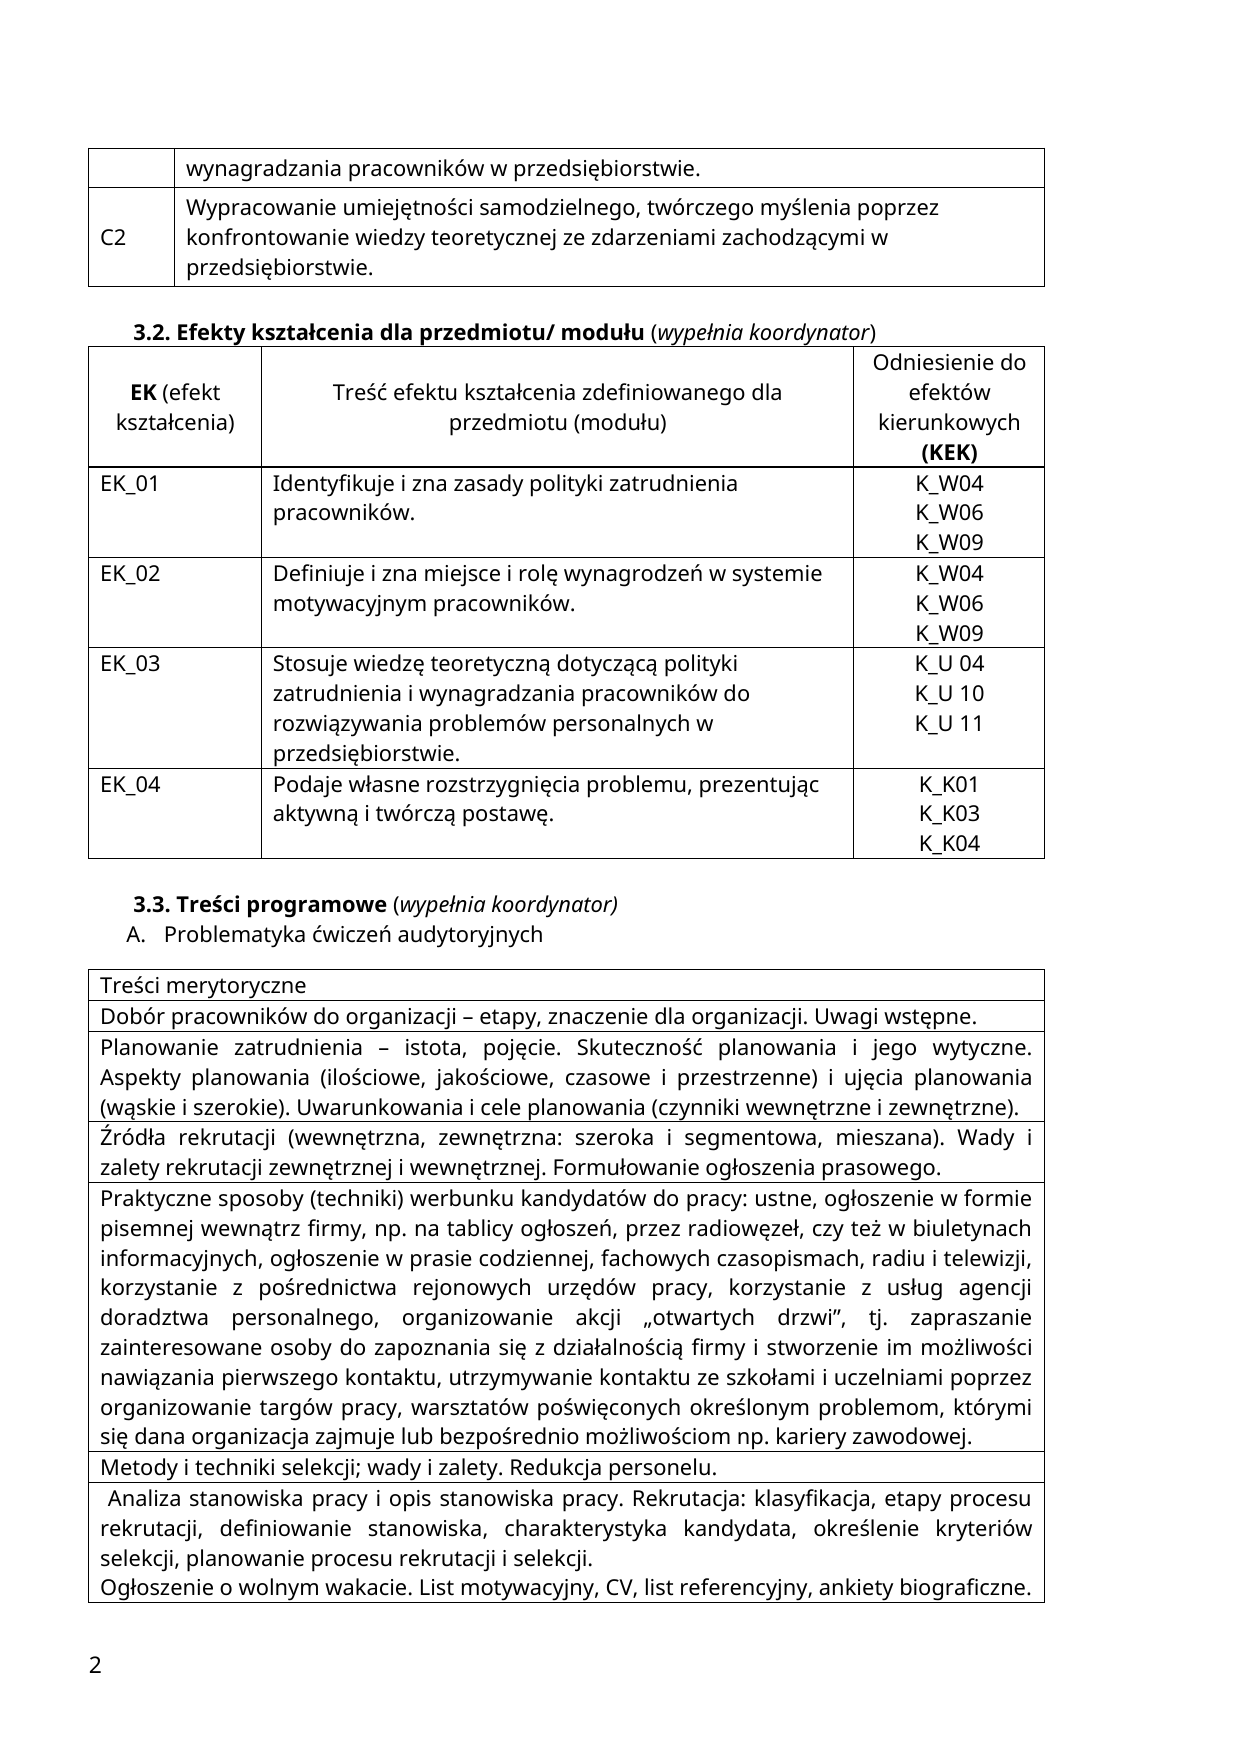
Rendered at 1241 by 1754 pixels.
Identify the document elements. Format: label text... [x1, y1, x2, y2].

table_cell Dobór pracowników do organizacji – etapy, znaczenie dla organizacji. Uwagi wstępne. [89, 1001, 1044, 1031]
table_cell Praktyczne sposoby (techniki) werbunku kandydatów do pracy: ustne, ogłoszenie w formie pisemnej wewnątrz firmy, np. na tablicy ogłoszeń, przez radiowęzeł, czy też w biuletynach informacyjnych, ogłoszenie w prasie codziennej, fachowych czasopismach, radiu i telewizji, korzystanie z pośrednictwa rejonowych urzędów pracy, korzystanie z usług agencji doradztwa personalnego, organizowanie akcji „otwartych drzwi”, tj. zapraszanie zainteresowane osoby do zapoznania się z działalnością firmy i stworzenie im możliwości nawiązania pierwszego kontaktu, utrzymywanie kontaktu ze szkołami i uczelniami poprzez organizowanie targów pracy, warsztatów poświęconych określonym problemom, którymi się dana organizacja zajmuje lub bezpośrednio możliwościom np. kariery zawodowej. [89, 1183, 1044, 1451]
table_header Treść efektu kształcenia zdefiniowanego dla przedmiotu (modułu) [262, 347, 853, 466]
table_cell EK_02 [89, 558, 261, 647]
table_cell EK_03 [89, 648, 261, 767]
table_cell EK_04 [89, 769, 261, 858]
table_header Odniesienie do efektów kierunkowych (KEK) [854, 347, 1044, 466]
table_cell Podaje własne rozstrzygnięcia problemu, prezentując aktywną i twórczą postawę. [262, 769, 853, 858]
table_cell EK_01 [89, 468, 261, 557]
table_cell K_U 04 K_U 10 K_U 11 [854, 648, 1044, 767]
table_cell Stosuje wiedzę teoretyczną dotyczącą polityki zatrudnienia i wynagradzania pracowników do rozwiązywania problemów personalnych w przedsiębiorstwie. [262, 648, 853, 767]
table_cell Źródła rekrutacji (wewnętrzna, zewnętrzna: szeroka i segmentowa, mieszana). Wady i zalety rekrutacji zewnętrznej i wewnętrznej. Formułowanie ogłoszenia prasowego. [89, 1122, 1044, 1182]
table_header Zapoznanie studentów z celami, funkcjami i znaczeniem polityki zatrudnienia i wynagradzania pracowników w przedsiębiorstwie. [175, 149, 1044, 187]
list 3.3. Treści programowe (wypełnia koordynator) [133, 889, 1033, 918]
table_cell Definiuje i zna miejsce i rolę wynagrodzeń w systemie motywacyjnym pracowników. [262, 558, 853, 647]
table_header Treści merytoryczne [89, 970, 1044, 1000]
table_cell Planowanie zatrudnienia – istota, pojęcie. Skuteczność planowania i jego wytyczne. Aspekty planowania (ilościowe, jakościowe, czasowe i przestrzenne) i ujęcia planowania (wąskie i szerokie). Uwarunkowania i cele planowania (czynniki wewnętrzne i zewnętrzne). [89, 1032, 1044, 1121]
table_cell C2 [89, 188, 174, 286]
table_cell K_K01 K_K03 K_K04 [854, 769, 1044, 858]
list Problematyka ćwiczeń audytoryjnych [126, 918, 1033, 948]
table_header C1 [89, 149, 174, 187]
text 3.2. Efekty kształcenia dla przedmiotu/ modułu (wypełnia koordynator) [133, 316, 1033, 346]
table_cell Wypracowanie umiejętności samodzielnego, twórczego myślenia poprzez konfrontowanie wiedzy teoretycznej ze zdarzeniami zachodzącymi w przedsiębiorstwie. [175, 188, 1044, 286]
table_cell K_W04 K_W06 K_W09 [854, 468, 1044, 557]
table_cell Identyfikuje i zna zasady polityki zatrudnienia pracowników. [262, 468, 853, 557]
table_cell K_W04 K_W06 K_W09 [854, 558, 1044, 647]
table_cell Metody i techniki selekcji; wady i zalety. Redukcja personelu. [89, 1452, 1044, 1482]
table_header EK (efekt kształcenia) [89, 347, 261, 466]
